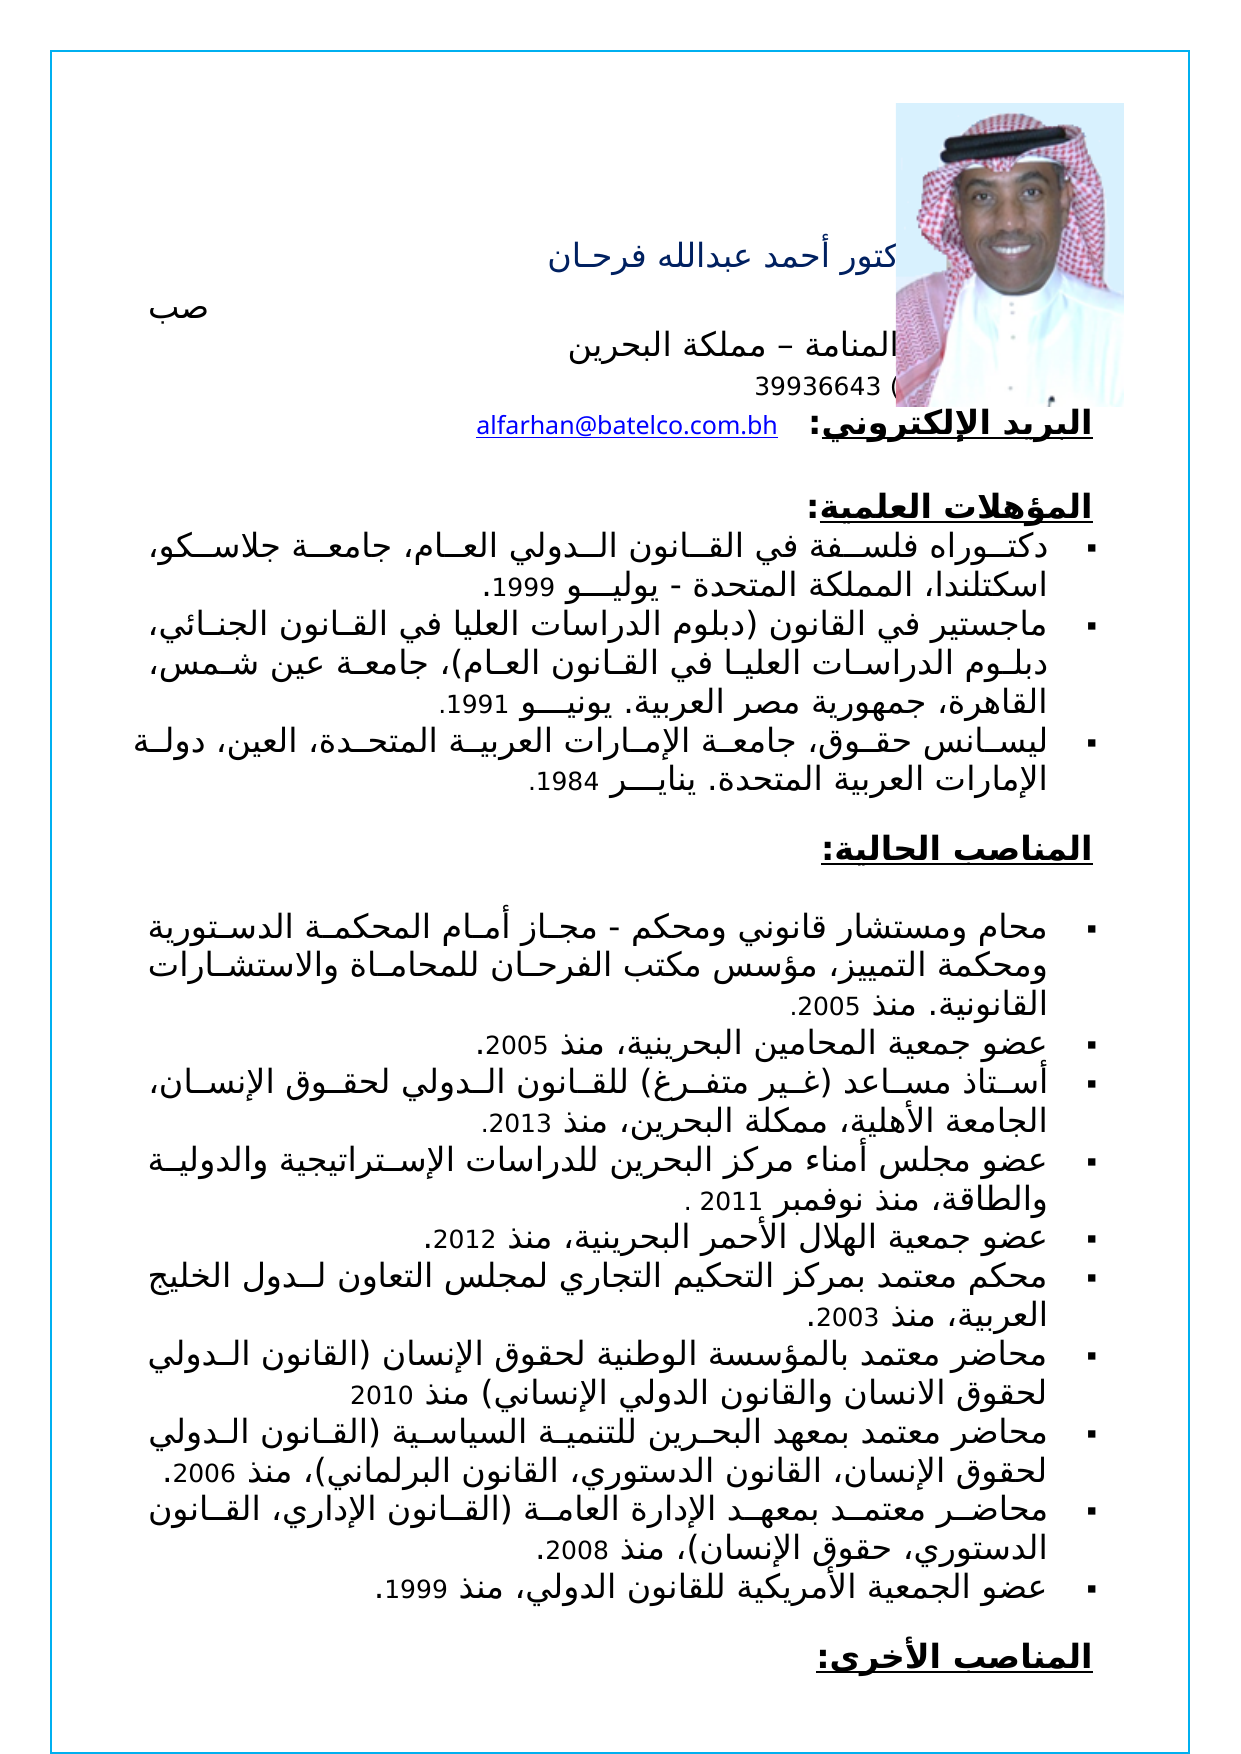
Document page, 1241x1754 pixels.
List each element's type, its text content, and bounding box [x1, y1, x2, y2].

text صب [148, 287, 895, 326]
text المؤهلات العلمية: [118, 488, 1092, 527]
list ماجستير في القانون (دبلوم الدراسات العليا في القانون الجنائي، دبلوم الدراسات العليا في القانون العام)، جامعة عين شمس، القاهرة، جمهورية مصر العربية. يونيـــو 1991. [148, 604, 1086, 721]
list محاضر معتمد بمعهد الإدارة العامة (القانون الإداري، القانون الدستوري، حقوق الإنسان)، منذ 2008. [148, 1490, 1086, 1568]
text المناصب الأخرى: [148, 1638, 1092, 1676]
list دكتوراه فلسفة في القانون الدولي العام، جامعة جلاسكو، اسكتلندا، المملكة المتحدة - يوليـــو 1999. [148, 527, 1086, 604]
list محكم معتمد بمركز التحكيم التجاري لمجلس التعاون لدول الخليج العربية، منذ 2003. [148, 1257, 1086, 1334]
list محام ومستشار قانوني ومحكم - مجاز أمام المحكمة الدستورية ومحكمة التمييز، مؤسس مكتب الفرحان للمحاماة والاستشارات القانونية. منذ 2005. [148, 907, 1086, 1024]
text المستشار الدكتور أحمد عبدالله فرحـان [148, 236, 895, 275]
list عضو جمعية المحامين البحرينية، منذ 2005. [148, 1024, 1086, 1062]
list ليسانس حقوق، جامعة الإمارات العربية المتحدة، العين، دولة الإمارات العربية المتحدة. ينايـــر 1984. [133, 721, 1086, 799]
text الهاتف: (973) 39936643 [148, 365, 895, 404]
text المناصب الحالية: [148, 830, 1092, 869]
list عضو الجمعية الأمريكية للقانون الدولي، منذ 1999. [148, 1568, 1086, 1606]
list عضو جمعية الهلال الأحمر البحرينية، منذ 2012. [148, 1218, 1086, 1257]
picture [895, 103, 1124, 407]
text البريد الإلكتروني: alfarhan@batelco.com.bh [148, 404, 1092, 442]
list عضو مجلس أمناء مركز البحرين للدراسات الإستراتيجية والدولية والطاقة، منذ نوفمبر 2011 . [148, 1140, 1086, 1218]
list أستاذ مساعد (غير متفرغ) للقانون الدولي لحقوق الإنسان، الجامعة الأهلية، ممكلة البحرين، منذ 2013. [148, 1062, 1086, 1140]
list محاضر معتمد بالمؤسسة الوطنية لحقوق الإنسان (القانون الدولي لحقوق الانسان والقانون الدولي الإنساني) منذ 2010 [148, 1334, 1086, 1412]
list محاضر معتمد بمعهد البحرين للتنمية السياسية (القانون الدولي لحقوق الإنسان، القانون الدستوري، القانون البرلماني)، منذ 2006. [148, 1412, 1086, 1490]
text ص.ب. 11004 المنامة – مملكة البحرين [148, 326, 895, 365]
